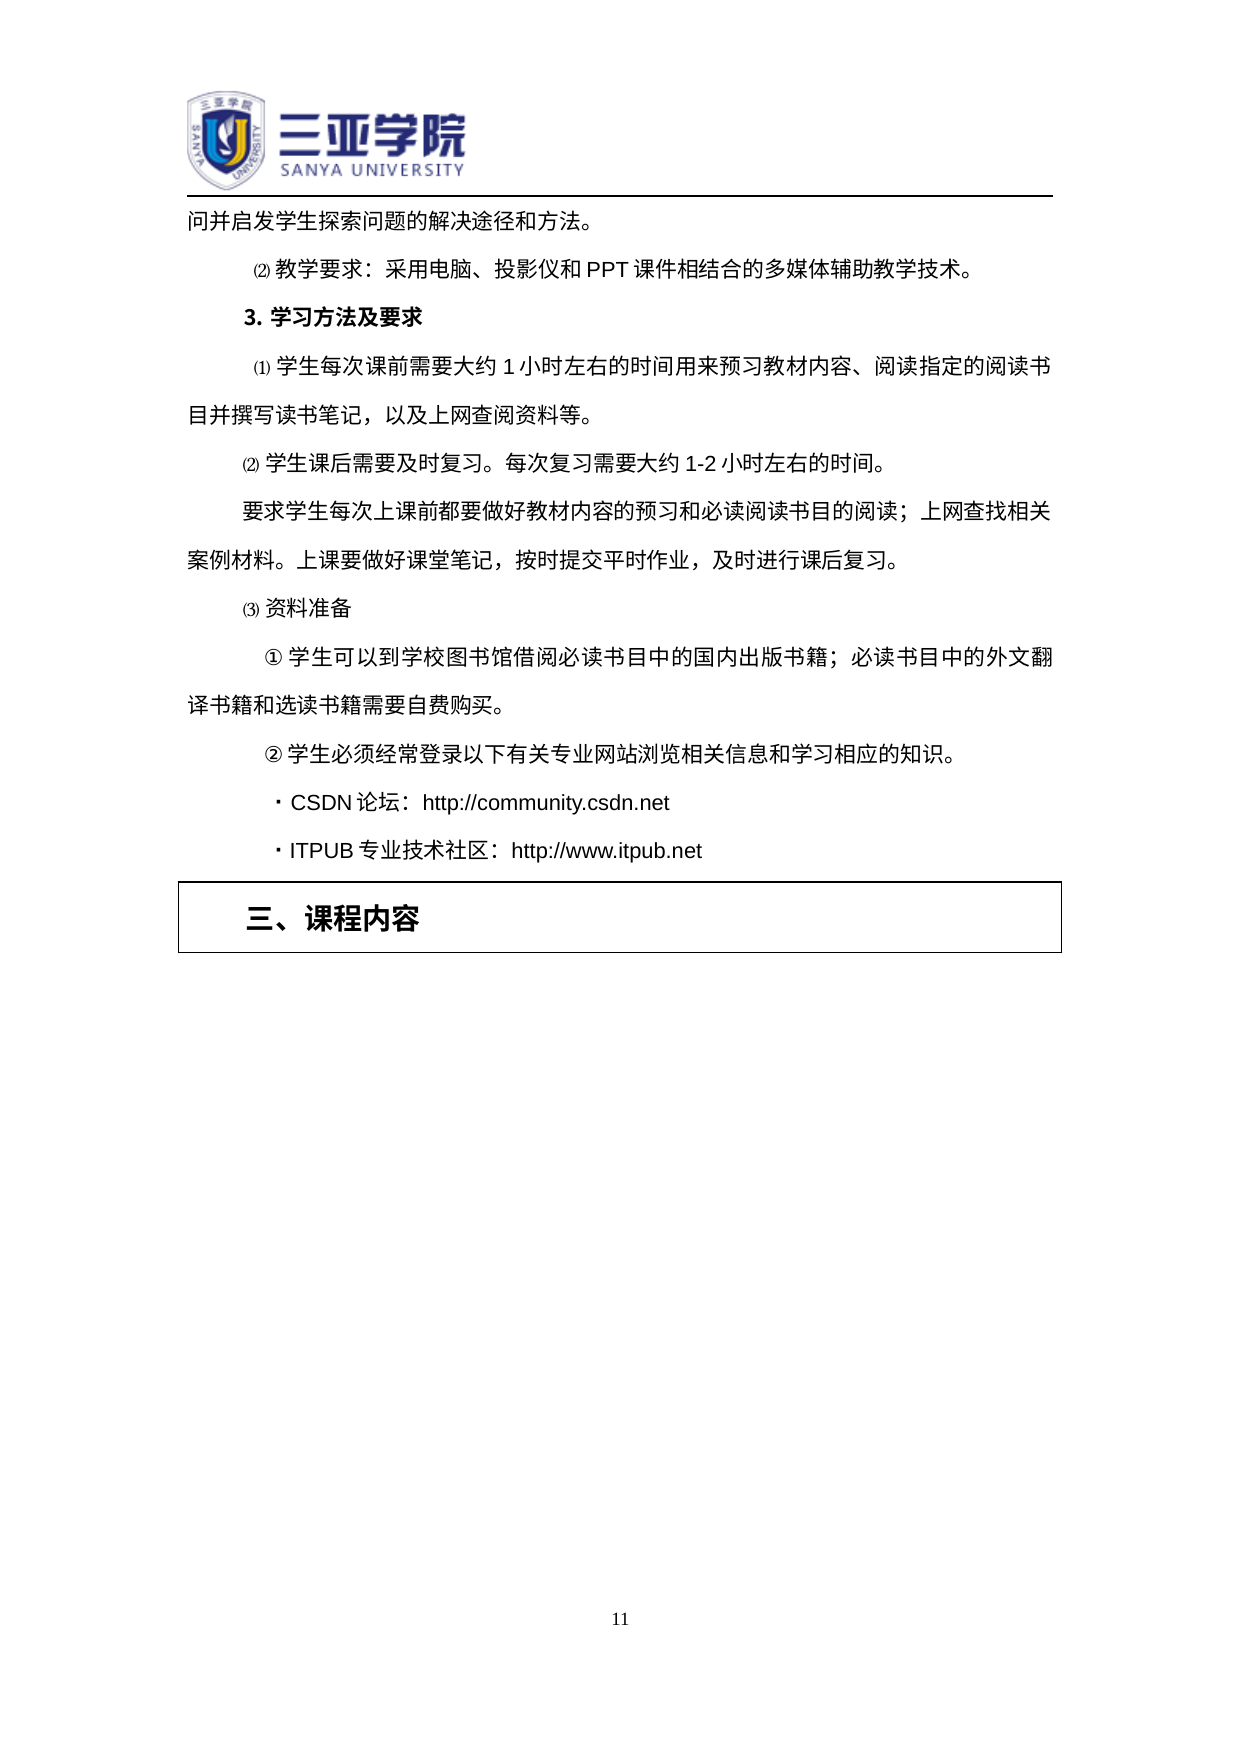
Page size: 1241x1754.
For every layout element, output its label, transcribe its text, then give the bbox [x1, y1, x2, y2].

text ②学生必须经常登录以下有关专业网站浏览相关信息和学习相应的知识。 [187, 736, 1053, 769]
text ⑵学生课后需要及时复习。每次复习需要大约1-2小时左右的时间。 [187, 446, 1053, 478]
text · CSDN论坛：http://community.csdn.net [187, 785, 1053, 817]
text ⒊ 学习方法及要求 [187, 300, 1053, 333]
text · ITPUB专业技术社区：http://www.itpub.net [187, 833, 1053, 866]
text ⑴学生每次课前需要大约1小时左右的时间用来预习教材内容、阅读指定的阅读书目并撰写读书笔记，以及上网查阅资料等。 [187, 348, 1053, 430]
text ⑵教学要求：采用电脑、投影仪和PPT课件相结合的多媒体辅助教学技术。 [187, 252, 1053, 284]
list ⑴教学方法：采用讲授教学法与问题教学法相结合的教学方法。教师设计问题，提问并启发学生探索问题的解决途径和方法。 [187, 203, 1053, 236]
text 三、课程内容 [179, 883, 1061, 952]
picture [187, 88, 484, 194]
text ⑶资料准备 [187, 591, 1053, 623]
list 要求学生每次上课前都要做好教材内容的预习和必读阅读书目的阅读；上网查找相关案例材料。上课要做好课堂笔记，按时提交平时作业，及时进行课后复习。 [187, 494, 1053, 575]
text ①学生可以到学校图书馆借阅必读书目中的国内出版书籍；必读书目中的外文翻译书籍和选读书籍需要自费购买。 [187, 639, 1053, 721]
